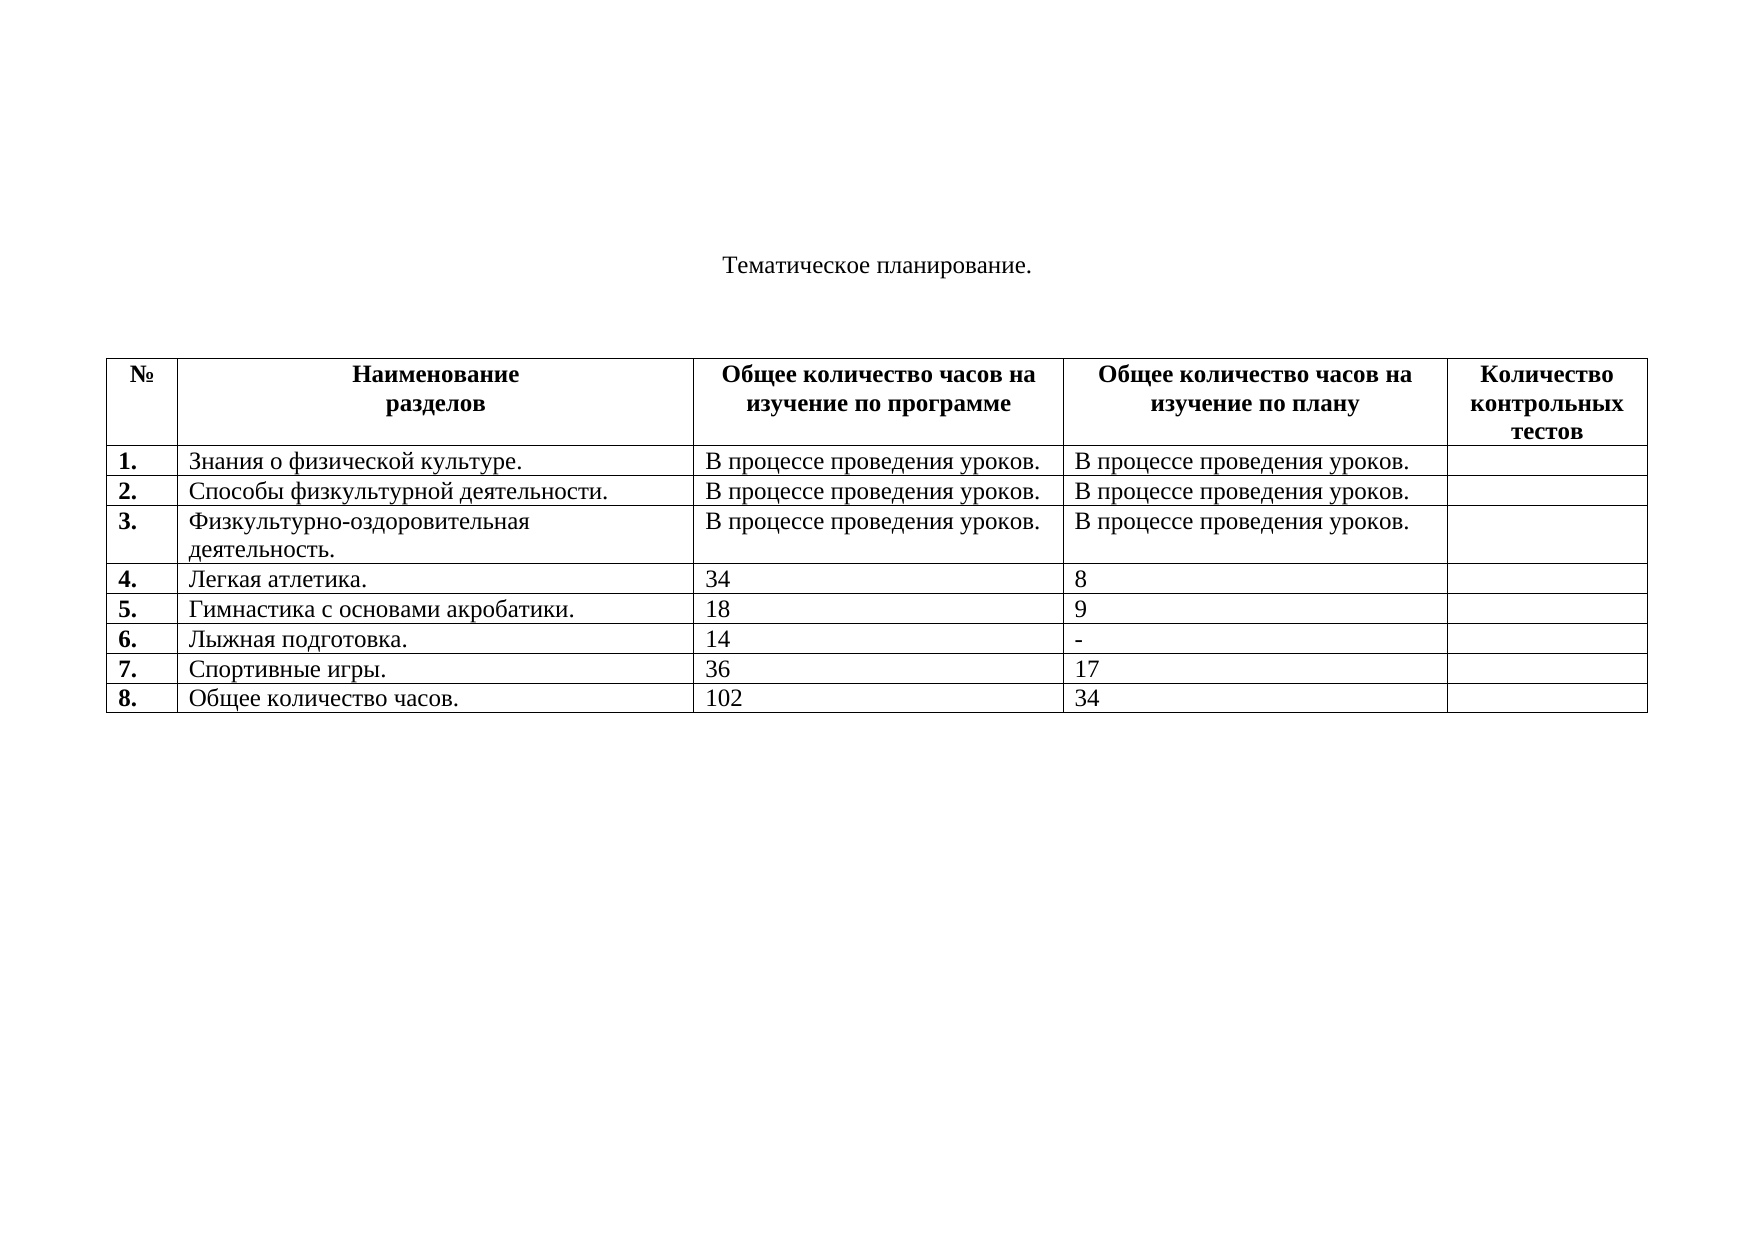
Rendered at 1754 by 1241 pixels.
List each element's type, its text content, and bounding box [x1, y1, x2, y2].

table_cell Способы физкультурной деятельности. [178, 476, 693, 505]
table_cell [1448, 446, 1647, 475]
table_cell 34 [694, 564, 1063, 593]
table_cell В процессе проведения уроков. [1064, 476, 1447, 505]
table_cell 4. [107, 564, 177, 593]
table_cell В процессе проведения уроков. [694, 476, 1063, 505]
table_cell Физкультурно-оздоровительная деятельность. [178, 506, 693, 563]
table_cell Спортивные игры. [178, 654, 693, 682]
table_cell 8. [107, 684, 177, 712]
table_cell [1448, 594, 1647, 623]
table_cell [1448, 684, 1647, 712]
table_cell Общее количество часов. [178, 684, 693, 712]
table_cell 5. [107, 594, 177, 623]
table_cell 8 [1064, 564, 1447, 593]
text Тематическое планирование. [118, 250, 1636, 279]
table_cell 7. [107, 654, 177, 682]
table_cell 1. [107, 446, 177, 475]
table_cell 2. [107, 476, 177, 505]
table_cell В процессе проведения уроков. [694, 446, 1063, 475]
table_header Общее количество часов на изучение по программе [694, 359, 1063, 445]
table_cell 34 [1064, 684, 1447, 712]
table_cell 6. [107, 624, 177, 653]
table_cell Гимнастика с основами акробатики. [178, 594, 693, 623]
table_cell [1448, 506, 1647, 563]
table_header Количество контрольных тестов [1448, 359, 1647, 445]
table_cell 36 [694, 654, 1063, 682]
table_cell В процессе проведения уроков. [1064, 506, 1447, 563]
table_cell Легкая атлетика. [178, 564, 693, 593]
table_cell [1448, 476, 1647, 505]
table_cell Знания о физической культуре. [178, 446, 693, 475]
table_cell В процессе проведения уроков. [694, 506, 1063, 563]
table_cell 17 [1064, 654, 1447, 682]
table_header Наименование разделов [178, 359, 693, 445]
table_header № [107, 359, 177, 445]
table_header Общее количество часов на изучение по плану [1064, 359, 1447, 445]
table_cell 14 [694, 624, 1063, 653]
table_cell 3. [107, 506, 177, 563]
table_cell 102 [694, 684, 1063, 712]
table_cell Лыжная подготовка. [178, 624, 693, 653]
table_cell [1448, 564, 1647, 593]
table_cell [1448, 624, 1647, 653]
table_cell - [1064, 624, 1447, 653]
table_cell 18 [694, 594, 1063, 623]
table_cell 9 [1064, 594, 1447, 623]
table_cell [1448, 654, 1647, 682]
table_cell В процессе проведения уроков. [1064, 446, 1447, 475]
